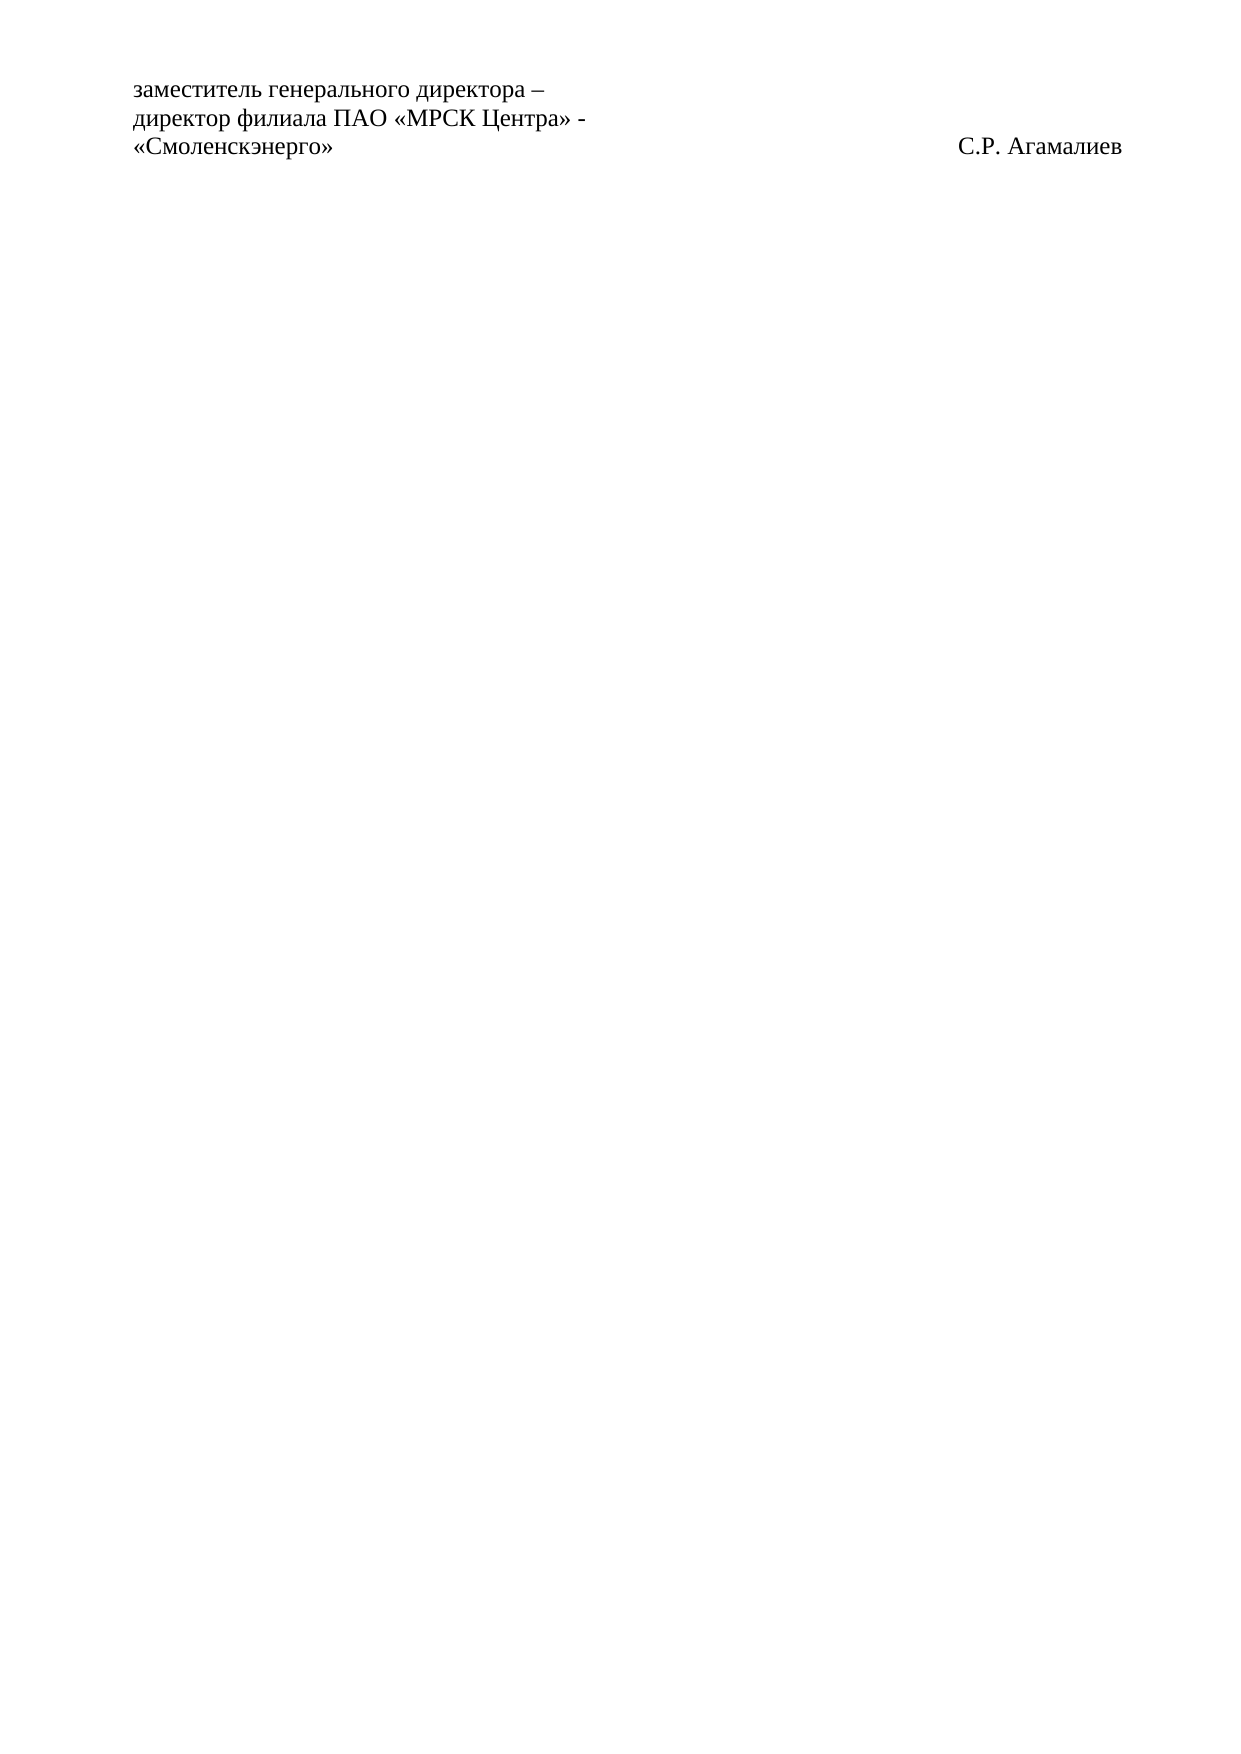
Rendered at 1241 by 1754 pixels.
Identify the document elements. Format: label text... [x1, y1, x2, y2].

text «Смоленскэнерго» С.Р. Агамалиев [133, 131, 1167, 160]
text заместитель генерального директора – [133, 74, 1167, 103]
text директор филиала ПАО «МРСК Центра» - [133, 103, 1167, 131]
